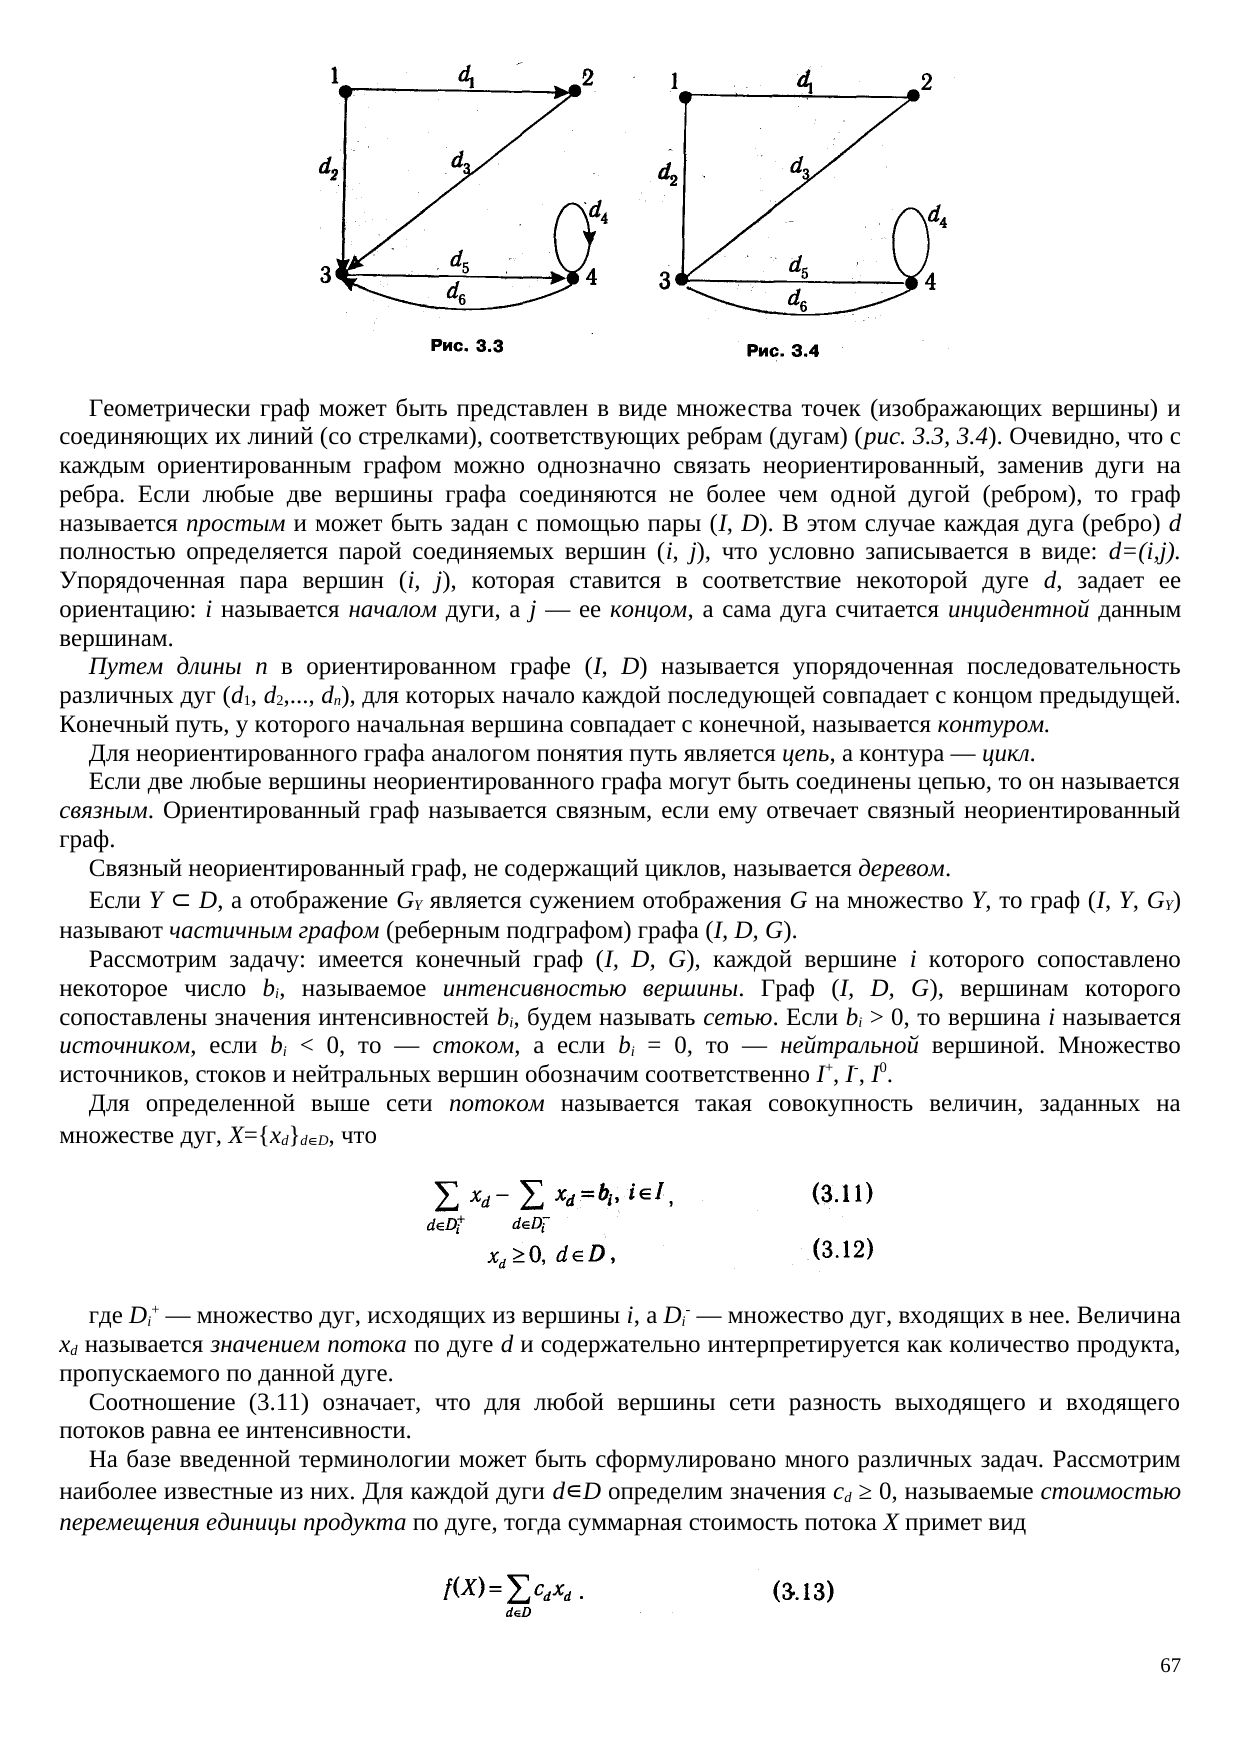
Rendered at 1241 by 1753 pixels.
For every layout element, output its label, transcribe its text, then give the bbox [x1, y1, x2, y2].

picture [310, 58, 960, 364]
text Соотношение (3.11) означает, что для любой вершины сети разность выходящего и входящего потоков равна ее интенсивности. [59, 1387, 1181, 1444]
picture [389, 1179, 881, 1272]
text Геометрически граф может быть представлен в виде множества точек (изображающих вершины) и соединяющих их линий (со стрелками), соответствующих ребрам (дугам) (рис. 3.3, 3.4). Очевидно, что с каждым ориентированным графом можно однозначно связать неориентированный, заменив дуги на ребра. Если любые две вершины графа соединяются не более чем одной дугой (ребром), то граф называется простым и может быть задан с помощью пары (I, D). В этом случае каждая дуга (ребро) d полностью определяется парой соединяемых вершин (i, j), что условно записывается в виде: d=(i,j). Упорядоченная пара вершин (i, j), которая ставится в соответствие некоторой дуге d, задает ее ориентацию: i называется началом дуги, а j — ее концом, а сама дуга считается инцидентной данным вершинам. [59, 393, 1181, 651]
text Рассмотрим задачу: имеется конечный граф (I, D, G), каждой вершине i которого сопоставлено некоторое число bi, называемое интенсивностью вершины. Граф (I, D, G), вершинам которого сопоставлены значения интенсивностей bi, будем называть сетью. Если bi > 0, то вершина i называется источником, если bi < 0, то — стоком, а если bi = 0, то — нейтральной вершиной. Множество источников, стоков и нейтральных вершин обозначим соответственно I+, I-, I0. [59, 944, 1181, 1088]
text На базе введенной терминологии может быть сформулировано много различных задач. Рассмотрим наиболее известные из них. Для каждой дуги d∊D определим значения cd ≥ 0, называемые стоимостью перемещения единицы продукта по дуге, тогда суммарная стоимость потока Х примет вид [59, 1444, 1181, 1536]
text где Di+ — множество дуг, исходящих из вершины i, a Di- — множество дуг, входящих в нее. Величина хd называется значением потока по дуге d и содержательно интерпретируется как количество продукта, пропускаемого по данной дуге. [59, 1301, 1181, 1387]
text Связный неориентированный граф, не содержащий циклов, называется деревом. [59, 853, 1181, 881]
text Путем длины п в ориентированном графе (I, D) называется упорядоченная последовательность различных дуг (d1, d2,..., dn), для которых начало каждой последующей совпадает с концом предыдущей. Конечный путь, у которого начальная вершина совпадает с конечной, называется контуром. [59, 651, 1181, 738]
text Если две любые вершины неориентированного графа могут быть соединены цепью, то он называется связным. Ориентированный граф называется связным, если ему отвечает связный неориентированный граф. [59, 766, 1181, 853]
text Для определенной выше сети потоком называется такая совокупность величин, заданных на множестве дуг, Х={хd}d∊D, что [59, 1088, 1181, 1151]
text Для неориентированного графа аналогом понятия путь является цепь, а контура — цикл. [59, 738, 1181, 766]
text Если Y ⊂ D, а отображение GY является сужением отображения G на множество Y, то граф (I, Y, GY) называют частичным графом (реберным подграфом) графа (I, D, G). [59, 881, 1181, 944]
picture [430, 1564, 839, 1626]
